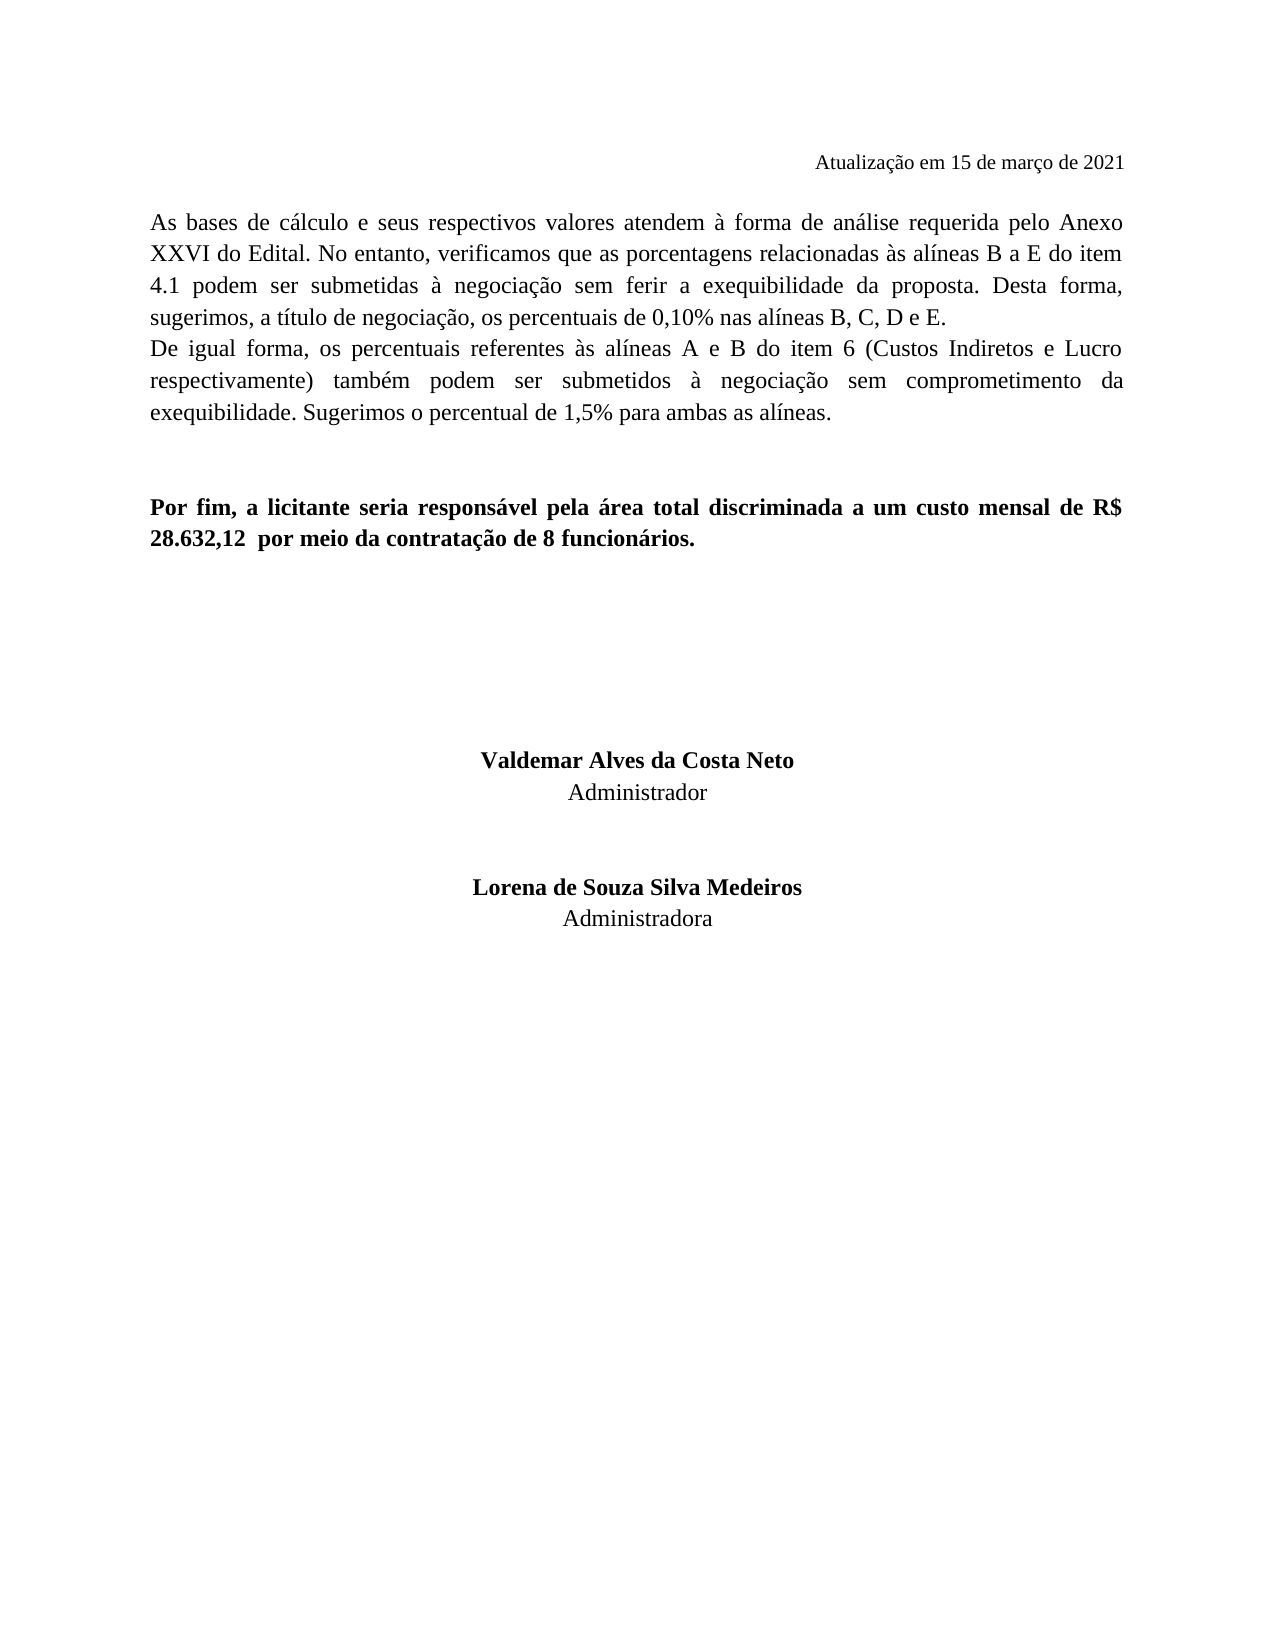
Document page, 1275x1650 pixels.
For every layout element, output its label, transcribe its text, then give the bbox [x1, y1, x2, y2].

text Por fim, a licitante seria responsável pela área total discriminada a um custo mensal de R$ 28.632,12 por meio da contratação de 8 funcionários. [150, 492, 1125, 552]
text As bases de cálculo e seus respectivos valores atendem à forma de análise requerida pelo Anexo XXVI do Edital. No entanto, verificamos que as porcentagens relacionadas às alíneas B a E do item 4.1 podem ser submetidas à negociação sem ferir a exequibilidade da proposta. Desta forma, sugerimos, a título de negociação, os percentuais de 0,10% nas alíneas B, C, D e E. [150, 207, 1125, 330]
text Administrador [150, 777, 1125, 805]
text Lorena de Souza Silva Medeiros [150, 872, 1125, 900]
text De igual forma, os percentuais referentes às alíneas A e B do item 6 (Custos Indiretos e Lucro respectivamente) também podem ser submetidos à negociação sem comprometimento da exequibilidade. Sugerimos o percentual de 1,5% para ambas as alíneas. [150, 334, 1125, 425]
text Administradora [150, 904, 1125, 932]
text Valdemar Alves da Costa Neto [150, 746, 1125, 773]
